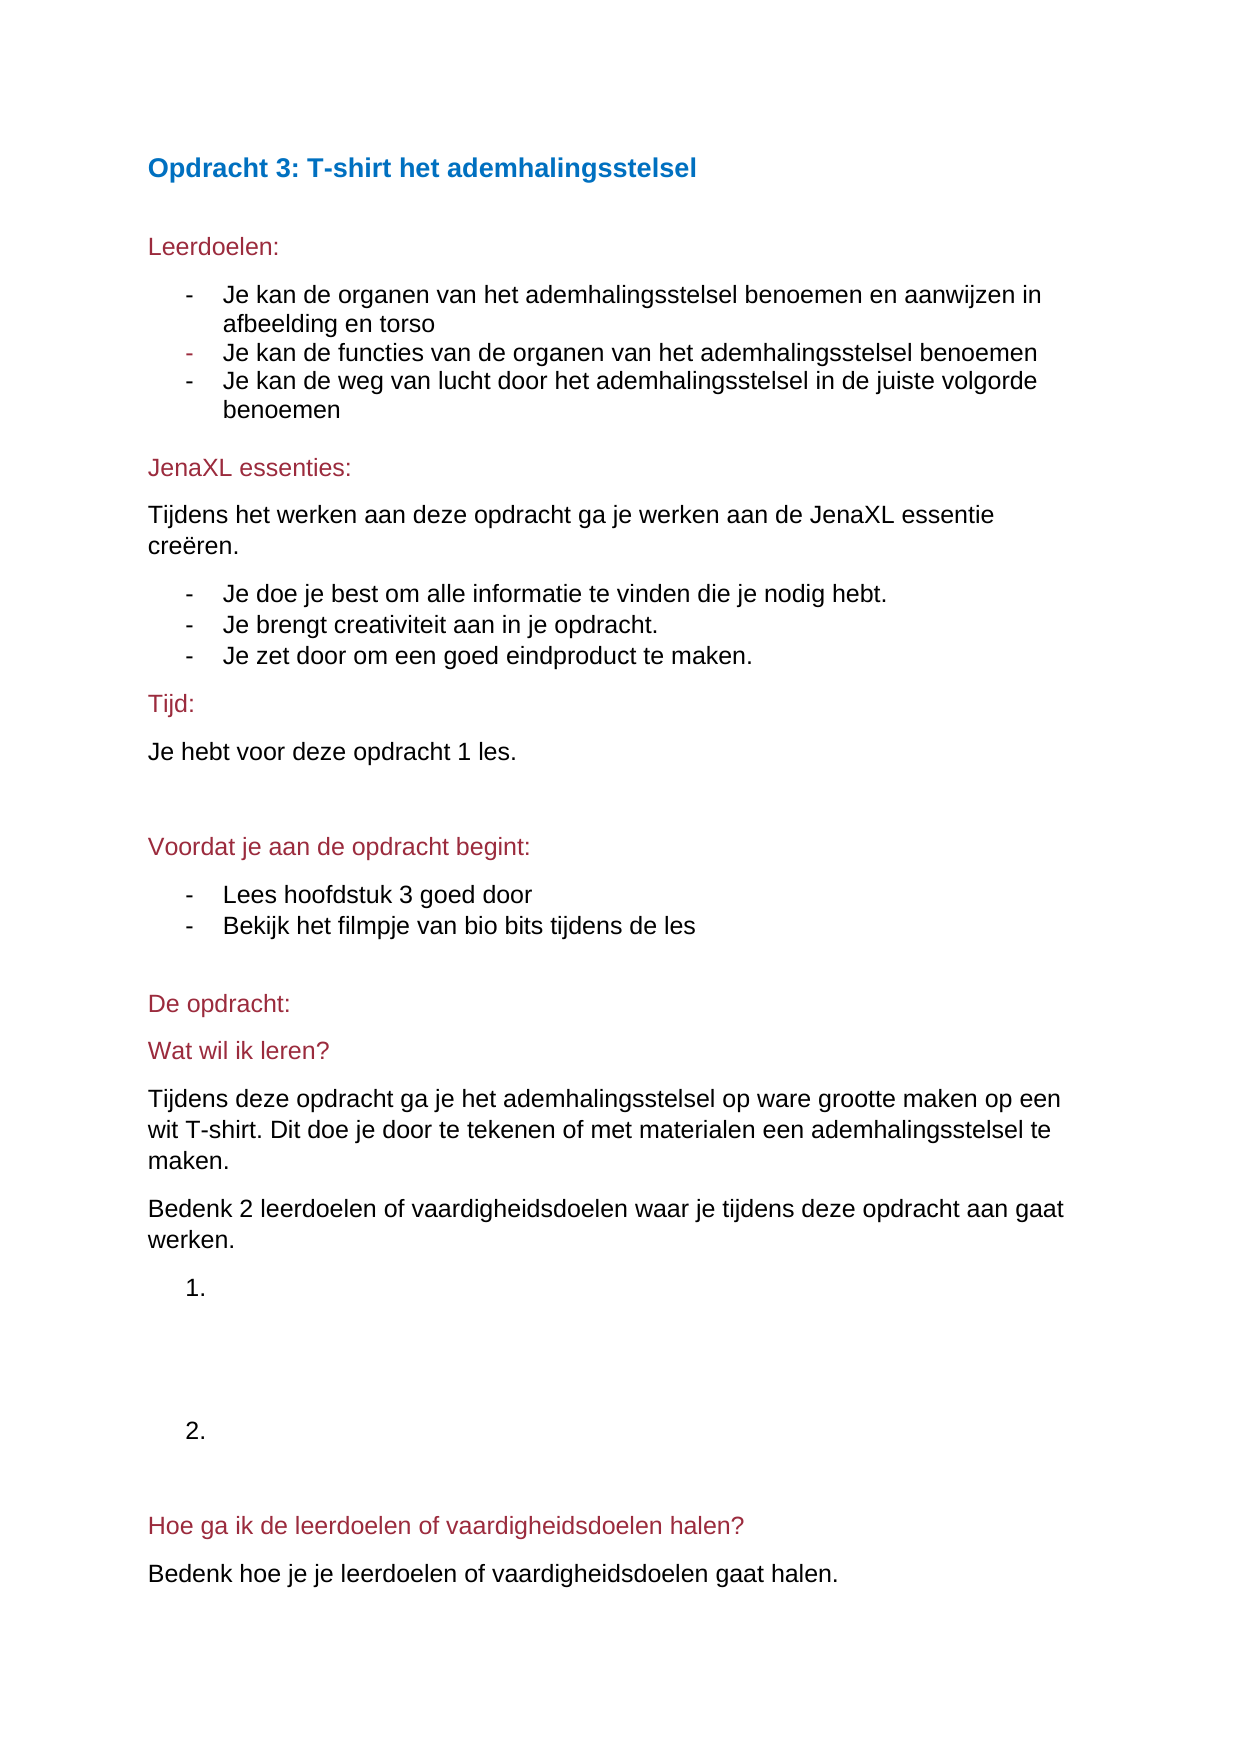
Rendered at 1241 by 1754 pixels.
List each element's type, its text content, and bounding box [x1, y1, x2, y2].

text Wat wil ik leren? [148, 1036, 1093, 1065]
list Je doe je best om alle informatie te vinden die je nodig hebt. [185, 579, 1093, 608]
text De opdracht: [148, 989, 1093, 1017]
list Lees hoofdstuk 3 goed door [185, 880, 1093, 908]
text Tijdens deze opdracht ga je het ademhalingsstelsel op ware grootte maken op een wit T-shirt. Dit doe je door te tekenen of met materialen een ademhalingsstelsel te maken. [148, 1084, 1093, 1175]
text Bedenk hoe je je leerdoelen of vaardigheidsdoelen gaat halen. [148, 1559, 1093, 1588]
text Voordat je aan de opdracht begint: [148, 832, 1093, 861]
list Je kan de functies van de organen van het ademhalingsstelsel benoemen [185, 338, 1093, 366]
text Hoe ga ik de leerdoelen of vaardigheidsdoelen halen? [148, 1511, 1093, 1540]
text Bedenk 2 leerdoelen of vaardigheidsdoelen waar je tijdens deze opdracht aan gaat werken. [148, 1194, 1093, 1254]
list Je brengt creativiteit aan in je opdracht. [185, 610, 1093, 639]
text Tijdens het werken aan deze opdracht ga je werken aan de JenaXL essentie creëren. [148, 500, 1093, 560]
list Bekijk het filmpje van bio bits tijdens de les [185, 911, 1093, 939]
subtitle Opdracht 3: T-shirt het ademhalingsstelsel [148, 152, 1093, 183]
text JenaXL essenties: [148, 453, 1093, 481]
list Je zet door om een goed eindproduct te maken. [185, 641, 1093, 670]
text Leerdoelen: [148, 232, 1093, 261]
list Je kan de weg van lucht door het ademhalingsstelsel in de juiste volgorde benoemen [185, 366, 1093, 424]
text Tijd: [148, 689, 1093, 718]
list Je kan de organen van het ademhalingsstelsel benoemen en aanwijzen in afbeelding en torso [185, 280, 1093, 338]
text Je hebt voor deze opdracht 1 les. [148, 737, 1093, 765]
